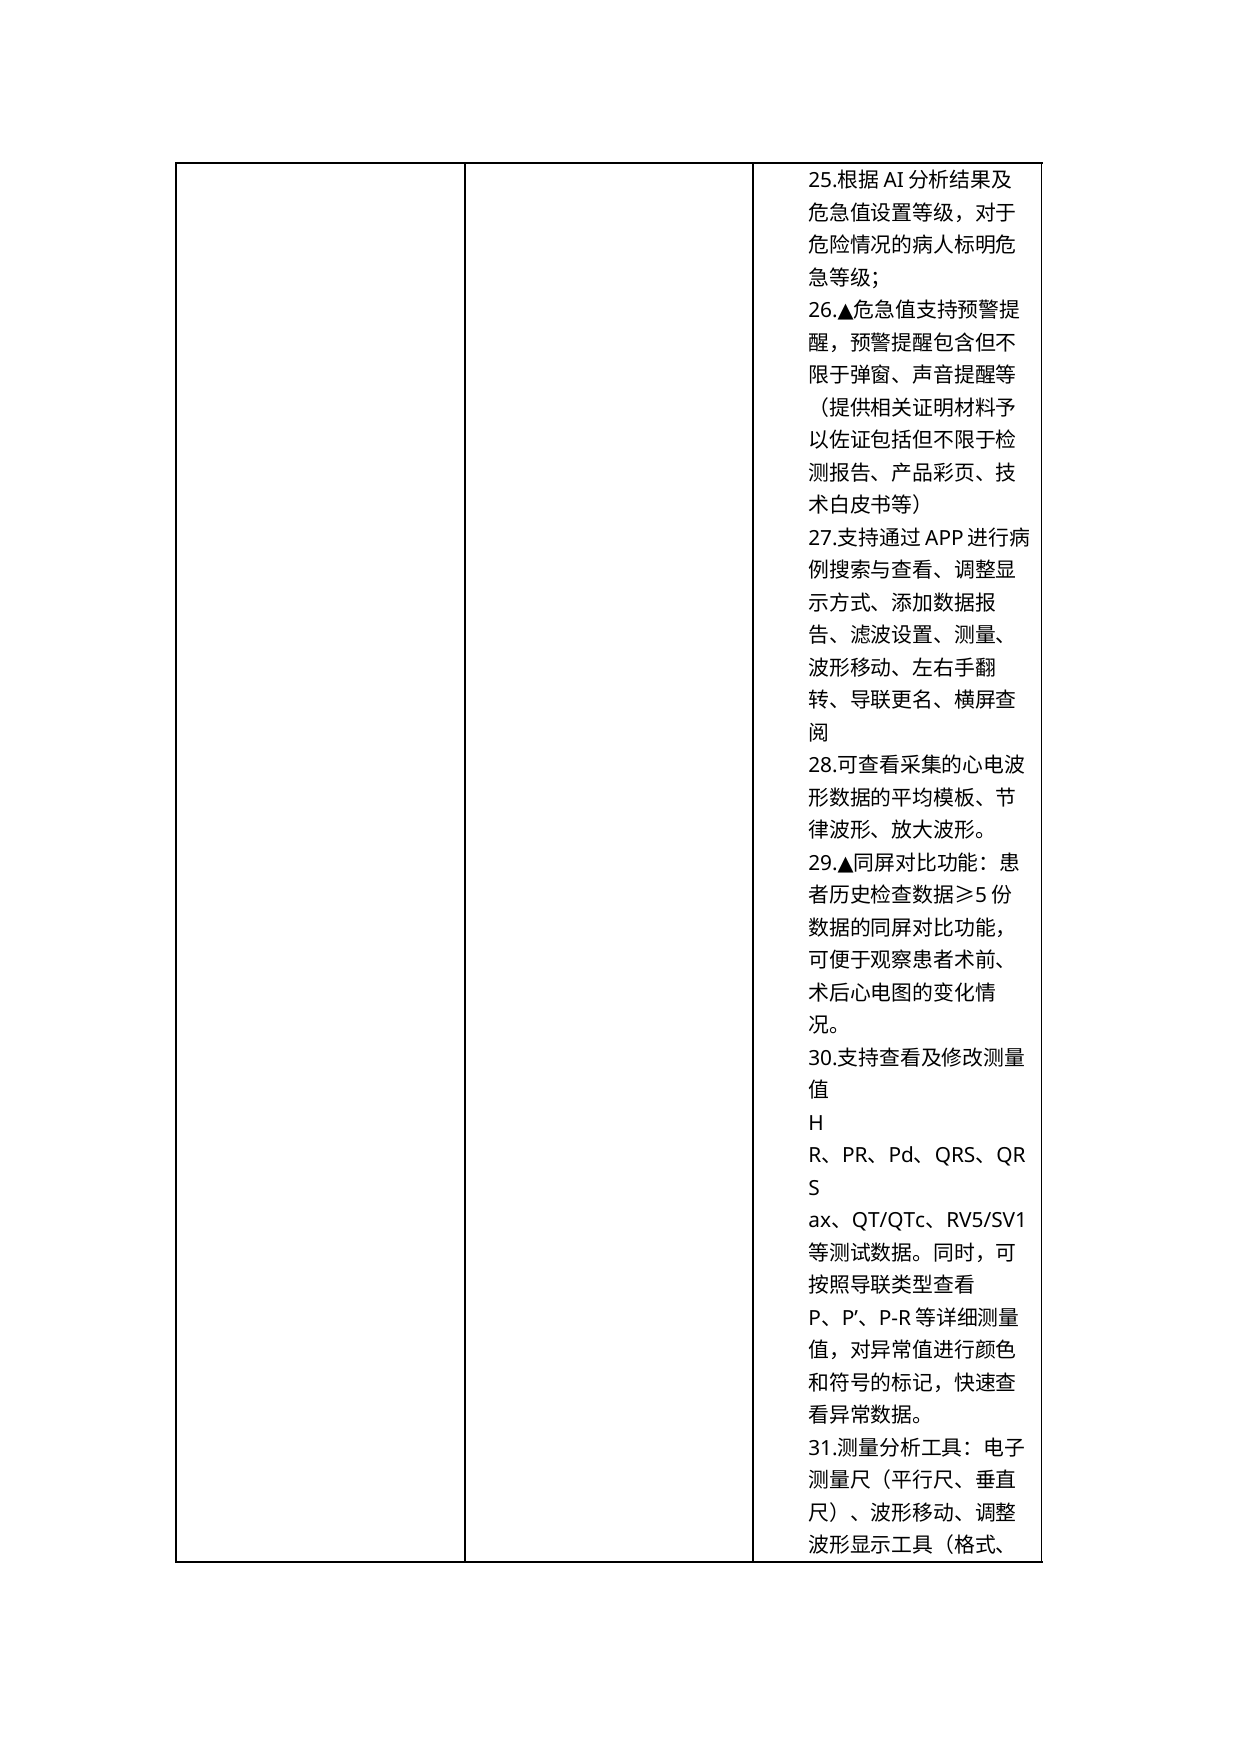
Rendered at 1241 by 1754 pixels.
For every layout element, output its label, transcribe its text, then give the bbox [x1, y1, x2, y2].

table_cell 1 [177, 164, 464, 1561]
table_cell [466, 164, 752, 1561]
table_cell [754, 164, 1041, 1561]
